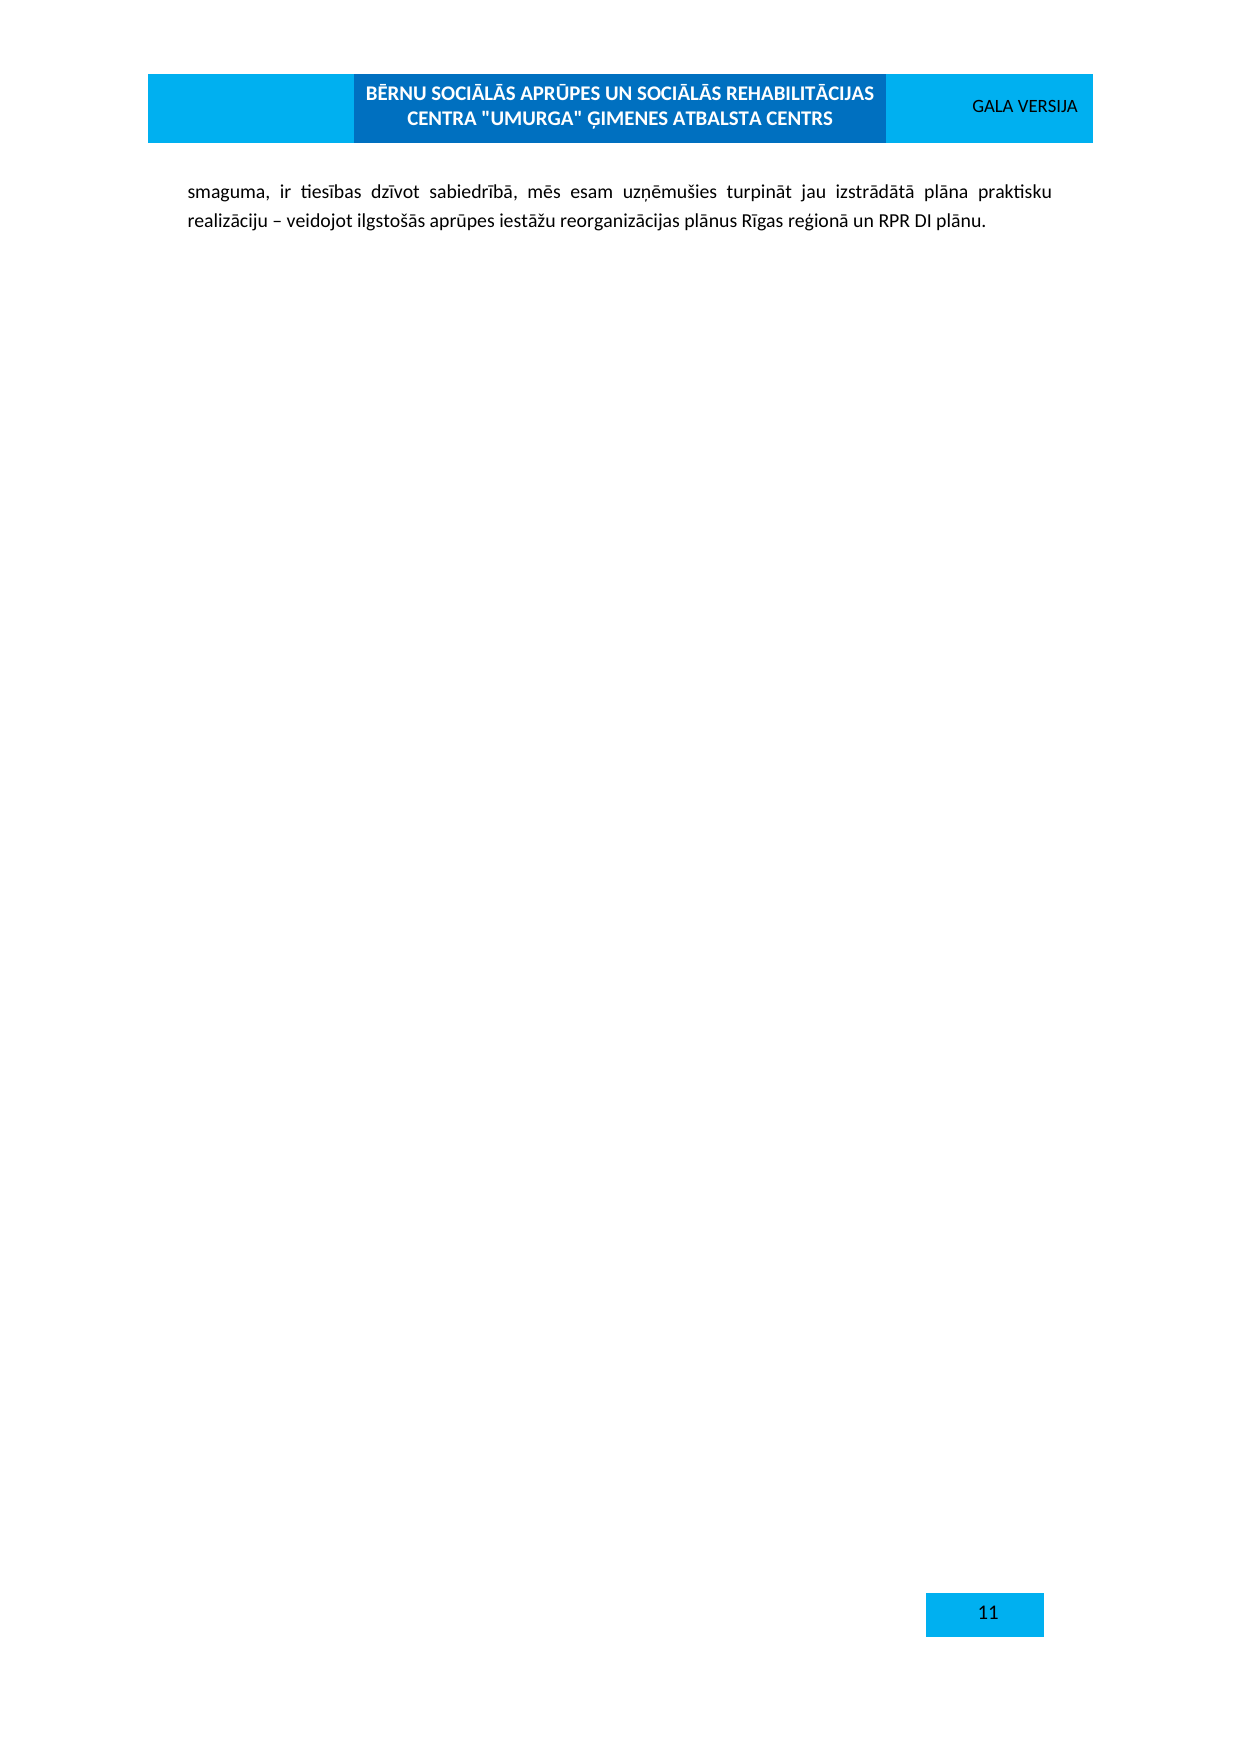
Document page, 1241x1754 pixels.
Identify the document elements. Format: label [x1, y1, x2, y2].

text [187, 175, 1053, 233]
